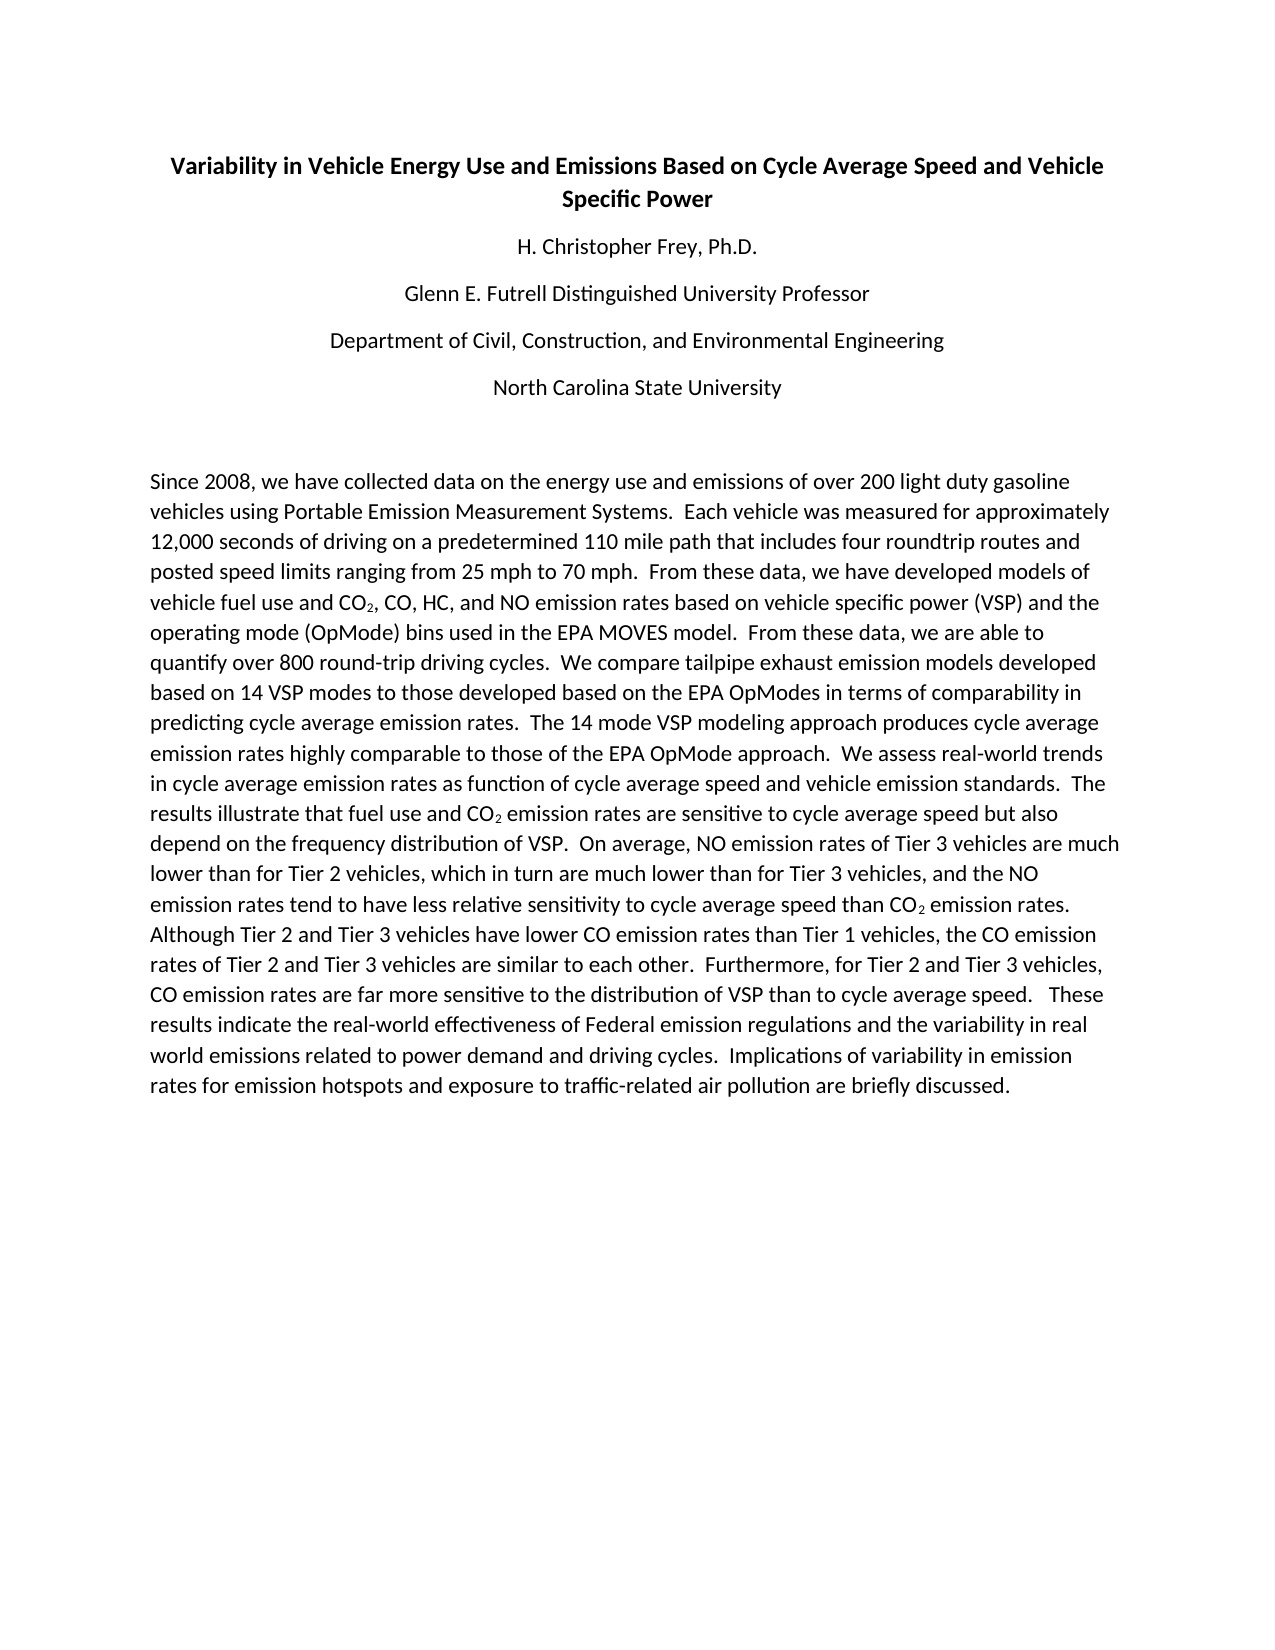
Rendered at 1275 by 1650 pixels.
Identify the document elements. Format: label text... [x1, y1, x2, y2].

text Department of Civil, Construction, and Environmental Engineering [150, 326, 1125, 354]
text Variability in Vehicle Energy Use and Emissions Based on Cycle Average Speed and Vehicle Specific Power [150, 150, 1125, 213]
text Glenn E. Futrell Distinguished University Professor [150, 279, 1125, 307]
text North Carolina State University [150, 373, 1125, 401]
text Since 2008, we have collected data on the energy use and emissions of over 200 light duty gasoline vehicles using Portable Emission Measurement Systems. Each vehicle was measured for approximately 12,000 seconds of driving on a predetermined 110 mile path that includes four roundtrip routes and posted speed limits ranging from 25 mph to 70 mph. From these data, we have developed models of vehicle fuel use and CO2, CO, HC, and NO emission rates based on vehicle specific power (VSP) and the operating mode (OpMode) bins used in the EPA MOVES model. From these data, we are able to quantify over 800 round-trip driving cycles. We compare tailpipe exhaust emission models developed based on 14 VSP modes to those developed based on the EPA OpModes in terms of comparability in predicting cycle average emission rates. The 14 mode VSP modeling approach produces cycle average emission rates highly comparable to those of the EPA OpMode approach. We assess real-world trends in cycle average emission rates as function of cycle average speed and vehicle emission standards. The results illustrate that fuel use and CO2 emission rates are sensitive to cycle average speed but also depend on the frequency distribution of VSP. On average, NO emission rates of Tier 3 vehicles are much lower than for Tier 2 vehicles, which in turn are much lower than for Tier 3 vehicles, and the NO emission rates tend to have less relative sensitivity to cycle average speed than CO2 emission rates. Although Tier 2 and Tier 3 vehicles have lower CO emission rates than Tier 1 vehicles, the CO emission rates of Tier 2 and Tier 3 vehicles are similar to each other. Furthermore, for Tier 2 and Tier 3 vehicles, CO emission rates are far more sensitive to the distribution of VSP than to cycle average speed. These results indicate the real-world effectiveness of Federal emission regulations and the variability in real world emissions related to power demand and driving cycles. Implications of variability in emission rates for emission hotspots and exposure to traffic-related air pollution are briefly discussed. [150, 467, 1125, 1099]
text H. Christopher Frey, Ph.D. [150, 232, 1125, 261]
